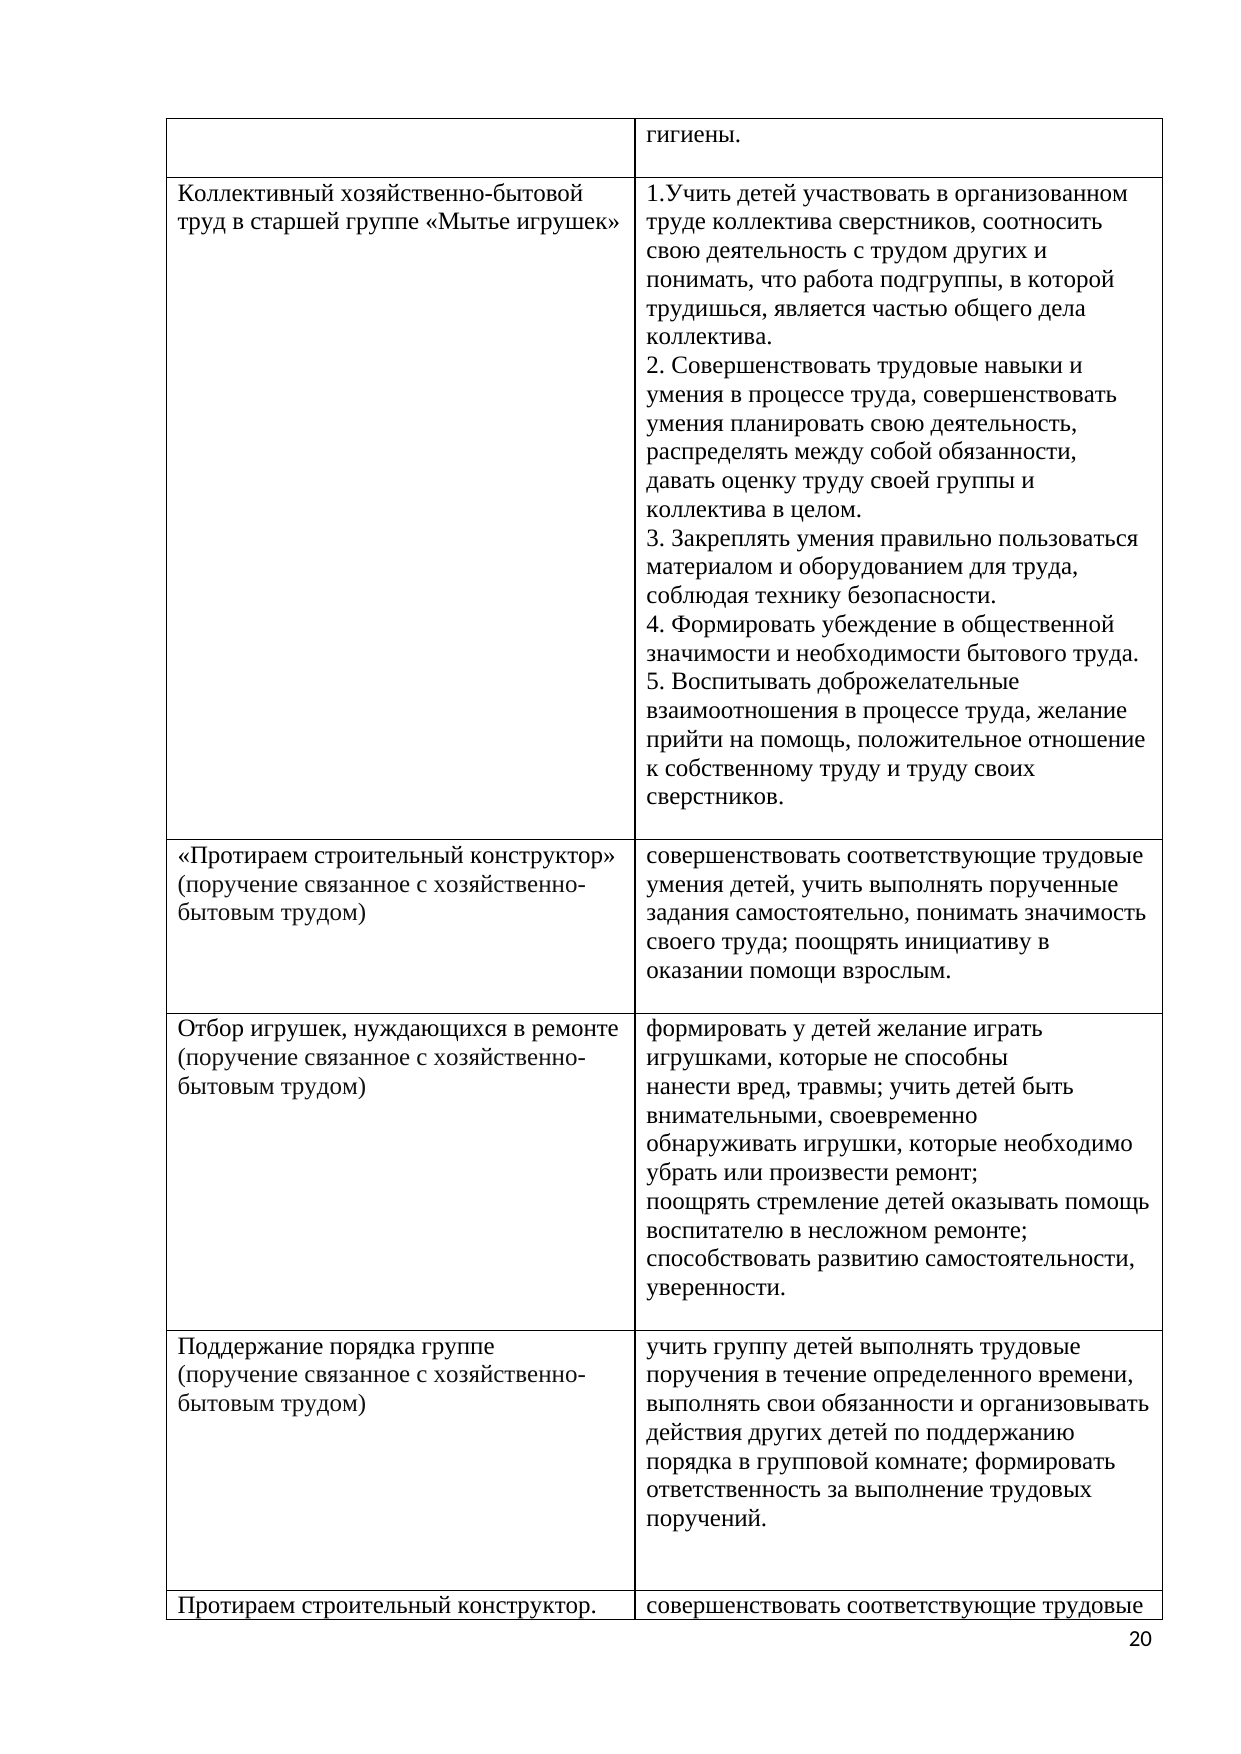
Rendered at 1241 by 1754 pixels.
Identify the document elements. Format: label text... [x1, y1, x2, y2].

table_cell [167, 119, 634, 177]
table_cell учить группу детей выполнять трудовые поручения в течение определенного времени, выполнять свои обязанности и организовывать действия других детей по поддержанию порядка в групповой комнате; формировать ответственность за выполнение трудовых поручений. [636, 1331, 1162, 1589]
table_cell Коллективный хозяйственно-бытовой труд в старшей группе «Мытье игрушек» [167, 178, 634, 839]
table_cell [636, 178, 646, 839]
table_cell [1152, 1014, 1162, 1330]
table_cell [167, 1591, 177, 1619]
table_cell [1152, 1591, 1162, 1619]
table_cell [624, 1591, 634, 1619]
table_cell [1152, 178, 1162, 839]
table_cell Отбор игрушек, нуждающихся в ремонте (поручение связанное с хозяйственно-бытовым трудом) [167, 1014, 634, 1330]
table_cell «Протираем строительный конструктор» (поручение связанное с хозяйственно-бытовым трудом) [167, 840, 634, 1012]
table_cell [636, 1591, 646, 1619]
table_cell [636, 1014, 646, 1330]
table_cell Поддержание порядка группе (поручение связанное с хозяйственно-бытовым трудом) [167, 1331, 634, 1589]
